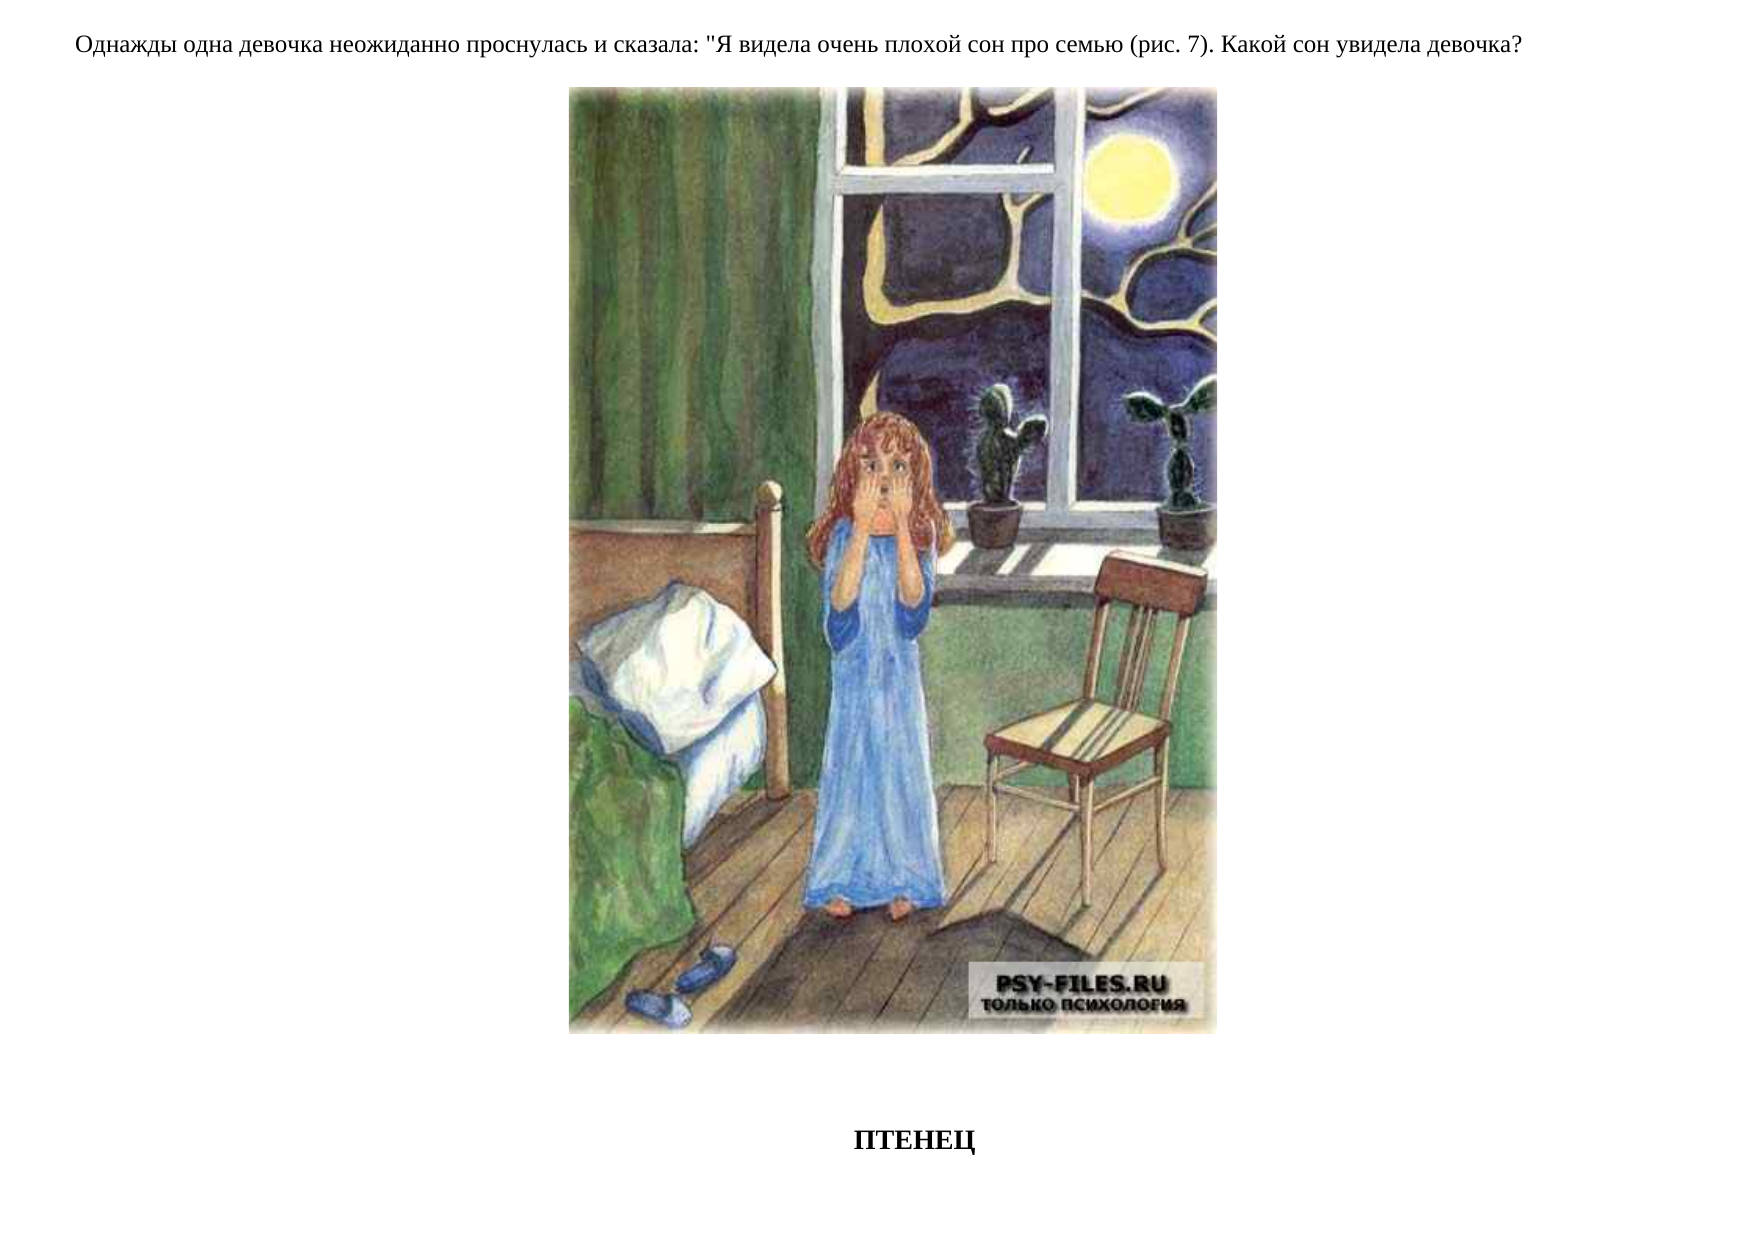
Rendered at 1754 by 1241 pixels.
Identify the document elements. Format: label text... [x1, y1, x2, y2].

picture [568, 87, 1218, 1034]
text ПТЕНЕЦ [150, 1123, 1679, 1156]
text Однажды одна девочка неожиданно проснулась и сказала: "Я видела очень плохой сон про семью (рис. 7). Какой сон увидела девочка? [75, 29, 1679, 58]
